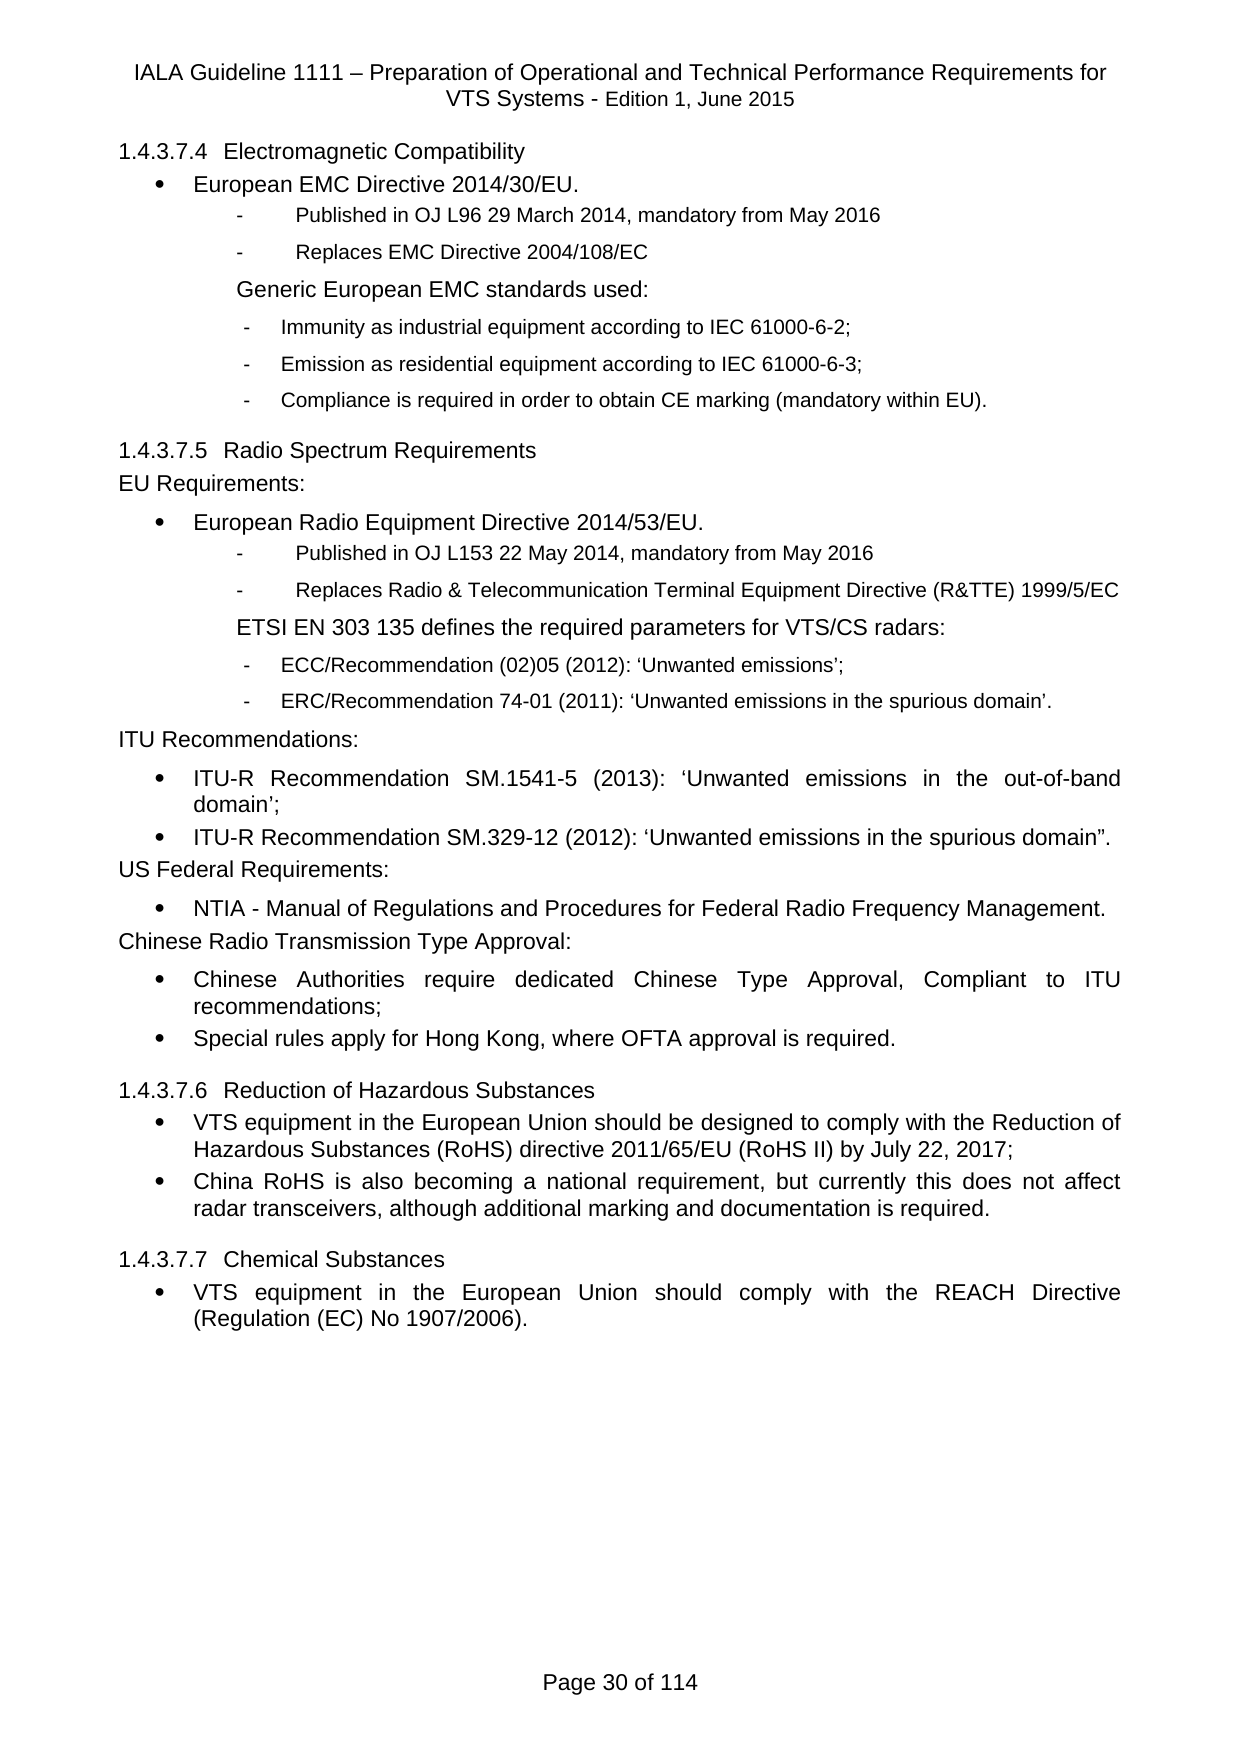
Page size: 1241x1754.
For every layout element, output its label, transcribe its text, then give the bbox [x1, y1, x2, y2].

text Special rules apply for Hong Kong, where OFTA approval is required. [156, 1025, 1122, 1052]
text Published in OJ L153 22 May 2014, mandatory from May 2016 [236, 541, 1122, 565]
text VTS equipment in the European Union should be designed to comply with the Reduction of Hazardous Substances (RoHS) directive 2011/65/EU (RoHS II) by July 22, 2017; [156, 1109, 1122, 1162]
text ETSI EN 303 135 defines the required parameters for VTS/CS radars: [236, 614, 1122, 640]
text Emission as residential equipment according to IEC 61000-6-3; [243, 352, 1122, 376]
text Published in OJ L96 29 March 2014, mandatory from May 2016 [236, 203, 1122, 227]
text Replaces Radio & Telecommunication Terminal Equipment Directive (R&TTE) 1999/5/EC [236, 577, 1122, 601]
text Generic European EMC standards used: [236, 276, 1122, 303]
text Chinese Authorities require dedicated Chinese Type Approval, Compliant to ITU recommendations; [156, 966, 1122, 1019]
text Compliance is required in order to obtain CE marking (mandatory within EU). [243, 388, 1122, 412]
text Chinese Radio Transmission Type Approval: [118, 928, 1122, 954]
text European Radio Equipment Directive 2014/53/EU. [156, 508, 1122, 535]
text ECC/Recommendation (02)05 (2012): ‘Unwanted emissions’; [243, 653, 1122, 677]
text VTS equipment in the European Union should comply with the REACH Directive (Regulation (EC) No 1907/2006). [156, 1279, 1122, 1331]
text Replaces EMC Directive 2004/108/EC [236, 240, 1122, 264]
subtitle Electromagnetic Compatibility [118, 138, 1122, 164]
text EU Requirements: [118, 469, 1122, 496]
text ITU-R Recommendation SM.329-12 (2012): ‘Unwanted emissions in the spurious domain”. [156, 823, 1122, 850]
text US Federal Requirements: [118, 856, 1122, 882]
text ITU-R Recommendation SM.1541-5 (2013): ‘Unwanted emissions in the out-of-band domain’; [156, 764, 1122, 817]
subtitle Reduction of Hazardous Substances [118, 1077, 1122, 1103]
subtitle Radio Spectrum Requirements [118, 437, 1122, 463]
text ITU Recommendations: [118, 726, 1122, 752]
text NTIA - Manual of Regulations and Procedures for Federal Radio Frequency Management. [156, 895, 1122, 921]
subtitle Chemical Substances [118, 1246, 1122, 1272]
text ERC/Recommendation 74-01 (2011): ‘Unwanted emissions in the spurious domain’. [243, 689, 1122, 713]
text Immunity as industrial equipment according to IEC 61000-6-2; [243, 315, 1122, 339]
text China RoHS is also becoming a national requirement, but currently this does not affect radar transceivers, although additional marking and documentation is required. [156, 1168, 1122, 1221]
text European EMC Directive 2014/30/EU. [156, 171, 1122, 197]
